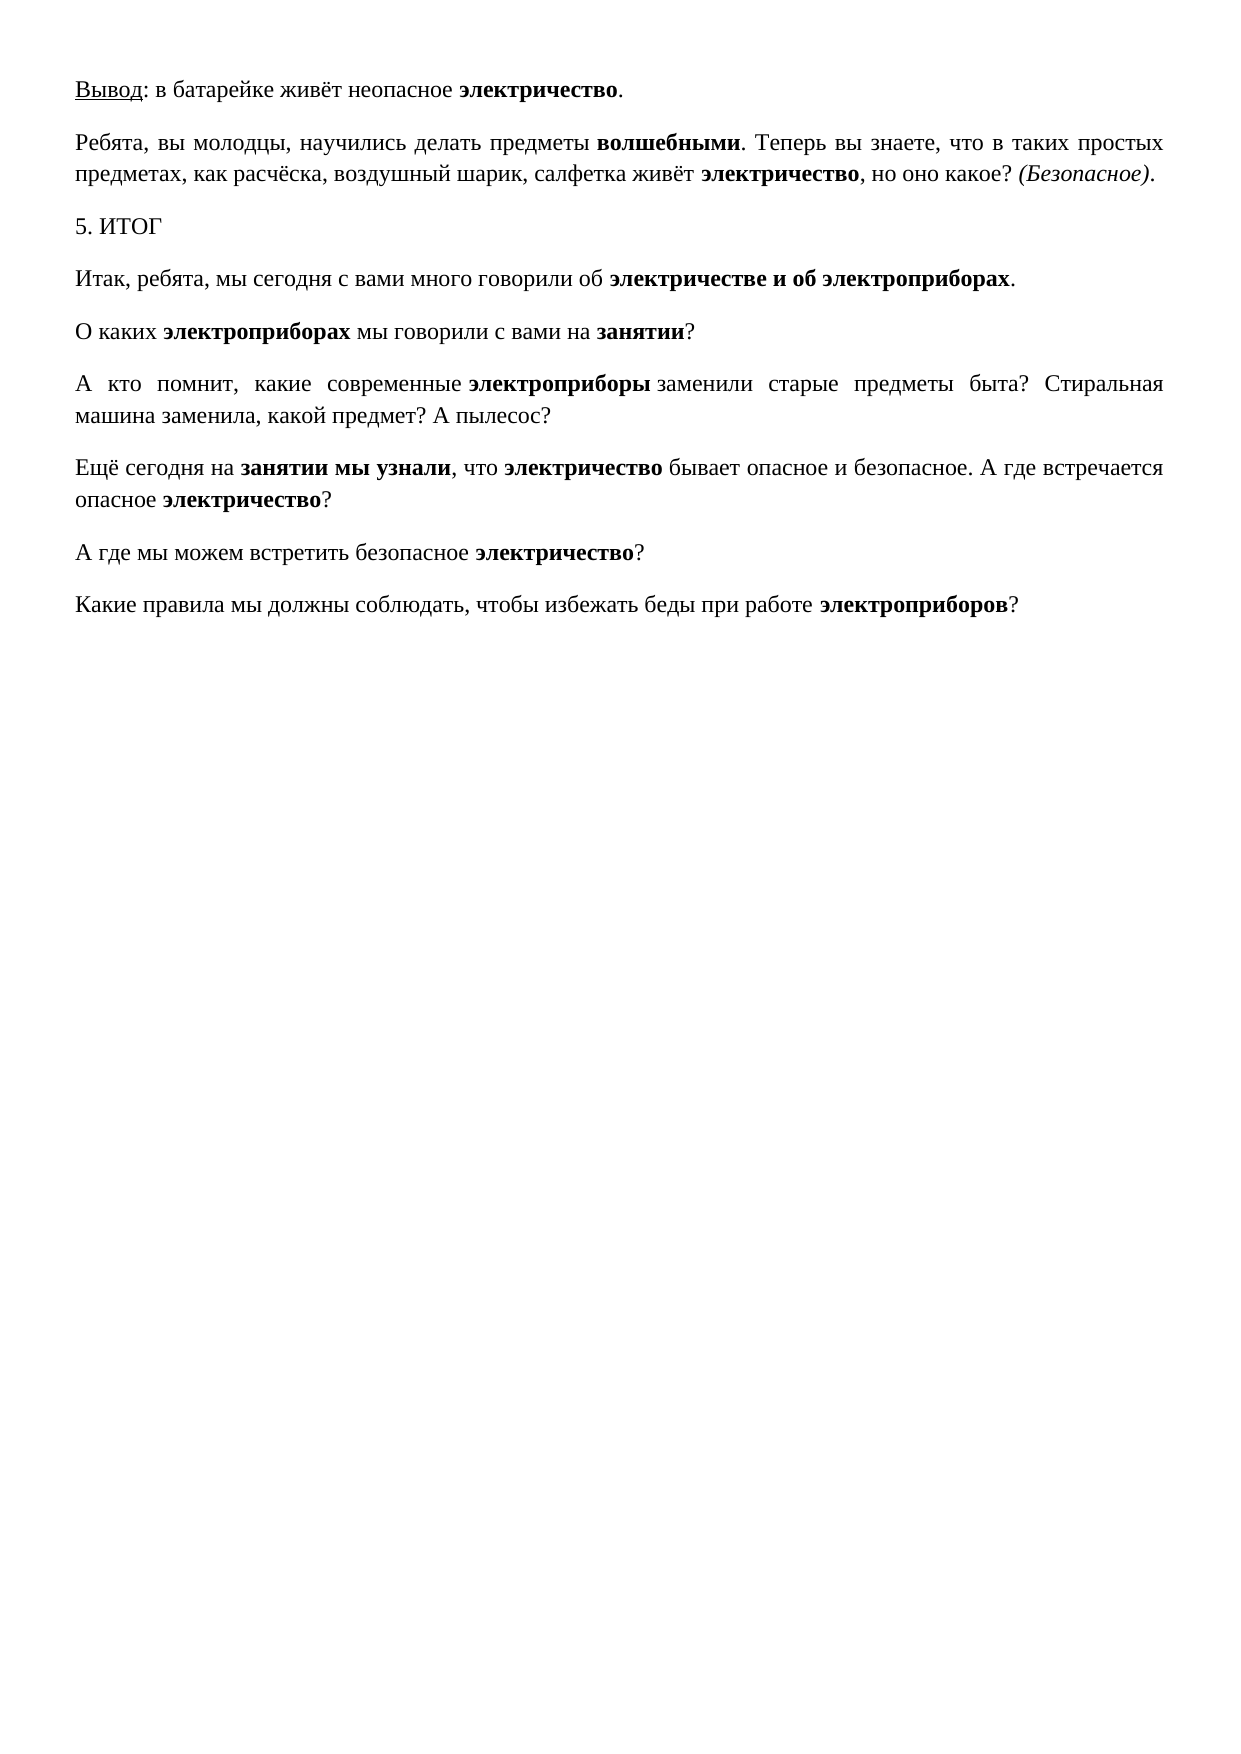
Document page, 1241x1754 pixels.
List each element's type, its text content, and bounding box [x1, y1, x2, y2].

text О каких электроприборах мы говорили с вами на занятии? [75, 317, 1164, 344]
text Какие правила мы должны соблюдать, чтобы избежать беды при работе электроприборов? [75, 590, 1164, 618]
text Ребята, вы молодцы, научились делать предметы волшебными. Теперь вы знаете, что в таких простых предметах, как расчёска, воздушный шарик, салфетка живёт электричество, но оно какое? (Безопасное). [75, 127, 1164, 187]
text А кто помнит, какие современные электроприборы заменили старые предметы быта? Стиральная машина заменила, какой предмет? А пылесос? [75, 369, 1164, 428]
text 5. ИТОГ [75, 212, 1164, 239]
text Вывод: в батарейке живёт неопасное электричество. [75, 75, 1164, 103]
text Итак, ребята, мы сегодня с вами много говорили об электричестве и об электроприборах. [75, 264, 1164, 292]
text А где мы можем встретить безопасное электричество? [75, 537, 1164, 565]
text Ещё сегодня на занятии мы узнали, что электричество бывает опасное и безопасное. А где встречается опасное электричество? [75, 453, 1164, 513]
